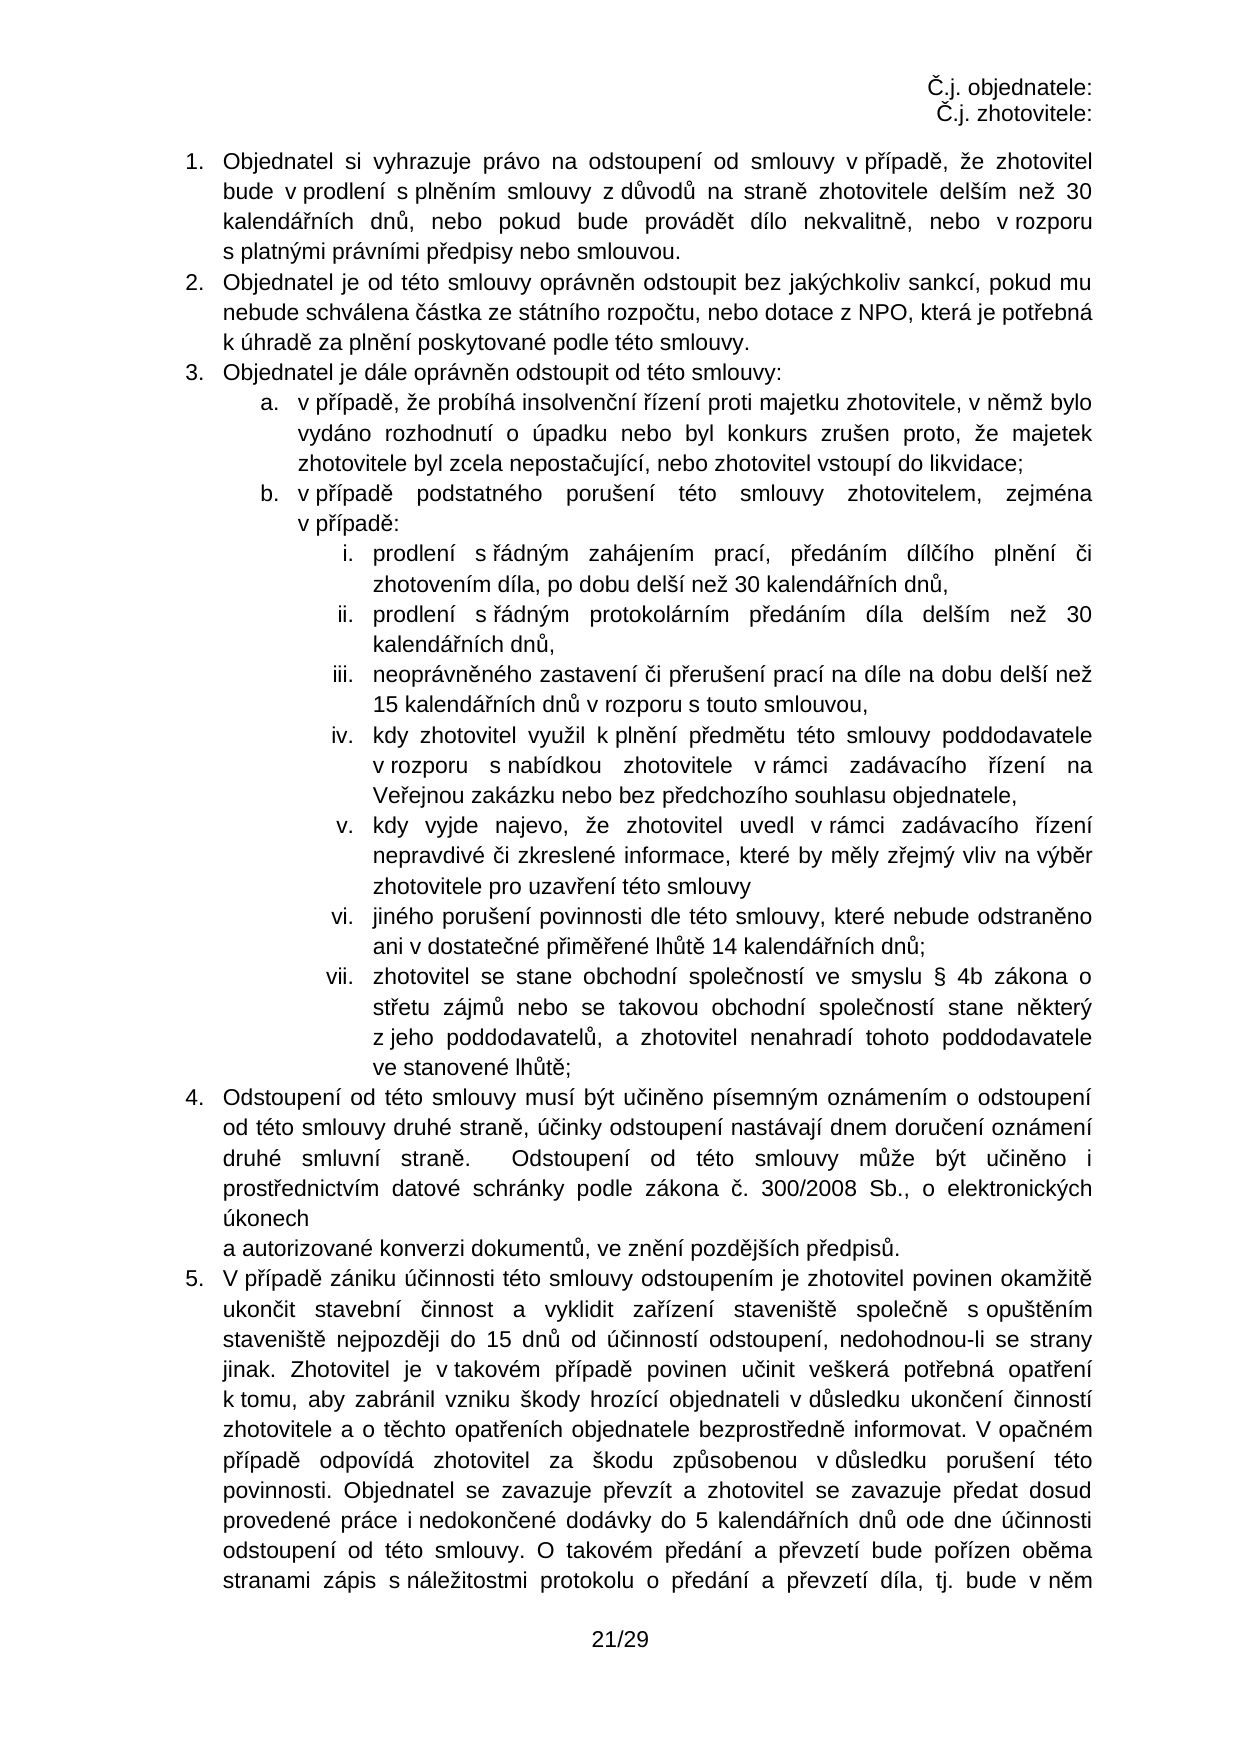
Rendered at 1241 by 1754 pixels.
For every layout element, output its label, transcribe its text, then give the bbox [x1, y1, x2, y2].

list kdy zhotovitel využil k plnění předmětu této smlouvy poddodavatele v rozporu s nabídkou zhotovitele v rámci zadávacího řízení na Veřejnou zakázku nebo bez předchozího souhlasu objednatele, [354, 722, 1093, 808]
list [185, 1265, 1093, 1594]
list Objednatel je od této smlouvy oprávněn odstoupit bez jakýchkoliv sankcí, pokud mu nebude schválena částka ze státního rozpočtu, nebo dotace z NPO, která je potřebná k úhradě za plnění poskytované podle této smlouvy. [185, 268, 1093, 355]
list Objednatel si vyhrazuje právo na odstoupení od smlouvy v případě, že zhotovitel bude v prodlení s plněním smlouvy z důvodů na straně zhotovitele delším než 30 kalendářních dnů, nebo pokud bude provádět dílo nekvalitně, nebo v rozporu s platnými právními předpisy nebo smlouvou. [185, 148, 1093, 264]
list kdy vyjde najevo, že zhotovitel uvedl v rámci zadávacího řízení nepravdivé či zkreslené informace, které by měly zřejmý vliv na výběr zhotovitele pro uzavření této smlouvy [354, 812, 1093, 899]
list v případě podstatného porušení této smlouvy zhotovitelem, zejména v případě: [260, 480, 1093, 536]
list Odstoupení od této smlouvy musí být učiněno písemným oznámením o odstoupení od této smlouvy druhé straně, účinky odstoupení nastávají dnem doručení oznámení druhé smluvní straně. Odstoupení od této smlouvy může být učiněno i prostřednictvím datové schránky podle zákona č. 300/2008 Sb., o elektronických úkonech a autorizované konverzi dokumentů, ve znění pozdějších předpisů. [185, 1084, 1093, 1261]
list prodlení s řádným zahájením prací, předáním dílčího plnění či zhotovením díla, po dobu delší než 30 kalendářních dnů, [354, 540, 1093, 597]
list neoprávněného zastavení či přerušení prací na díle na dobu delší než 15 kalendářních dnů v rozporu s touto smlouvou, [354, 661, 1093, 718]
list v případě, že probíhá insolvenční řízení proti majetku zhotovitele, v němž bylo vydáno rozhodnutí o úpadku nebo byl konkurs zrušen proto, že majetek zhotovitele byl zcela nepostačující, nebo zhotovitel vstoupí do likvidace; [260, 389, 1093, 476]
list zhotovitel se stane obchodní společností ve smyslu § 4b zákona o střetu zájmů nebo se takovou obchodní společností stane některý z jeho poddodavatelů, a zhotovitel nenahradí tohoto poddodavatele ve stanovené lhůtě; [354, 963, 1093, 1080]
list prodlení s řádným protokolárním předáním díla delším než 30 kalendářních dnů, [354, 601, 1093, 657]
list jiného porušení povinnosti dle této smlouvy, které nebude odstraněno ani v dostatečné přiměřené lhůtě 14 kalendářních dnů; [354, 903, 1093, 959]
list Objednatel je dále oprávněn odstoupit od této smlouvy: [185, 359, 1093, 385]
